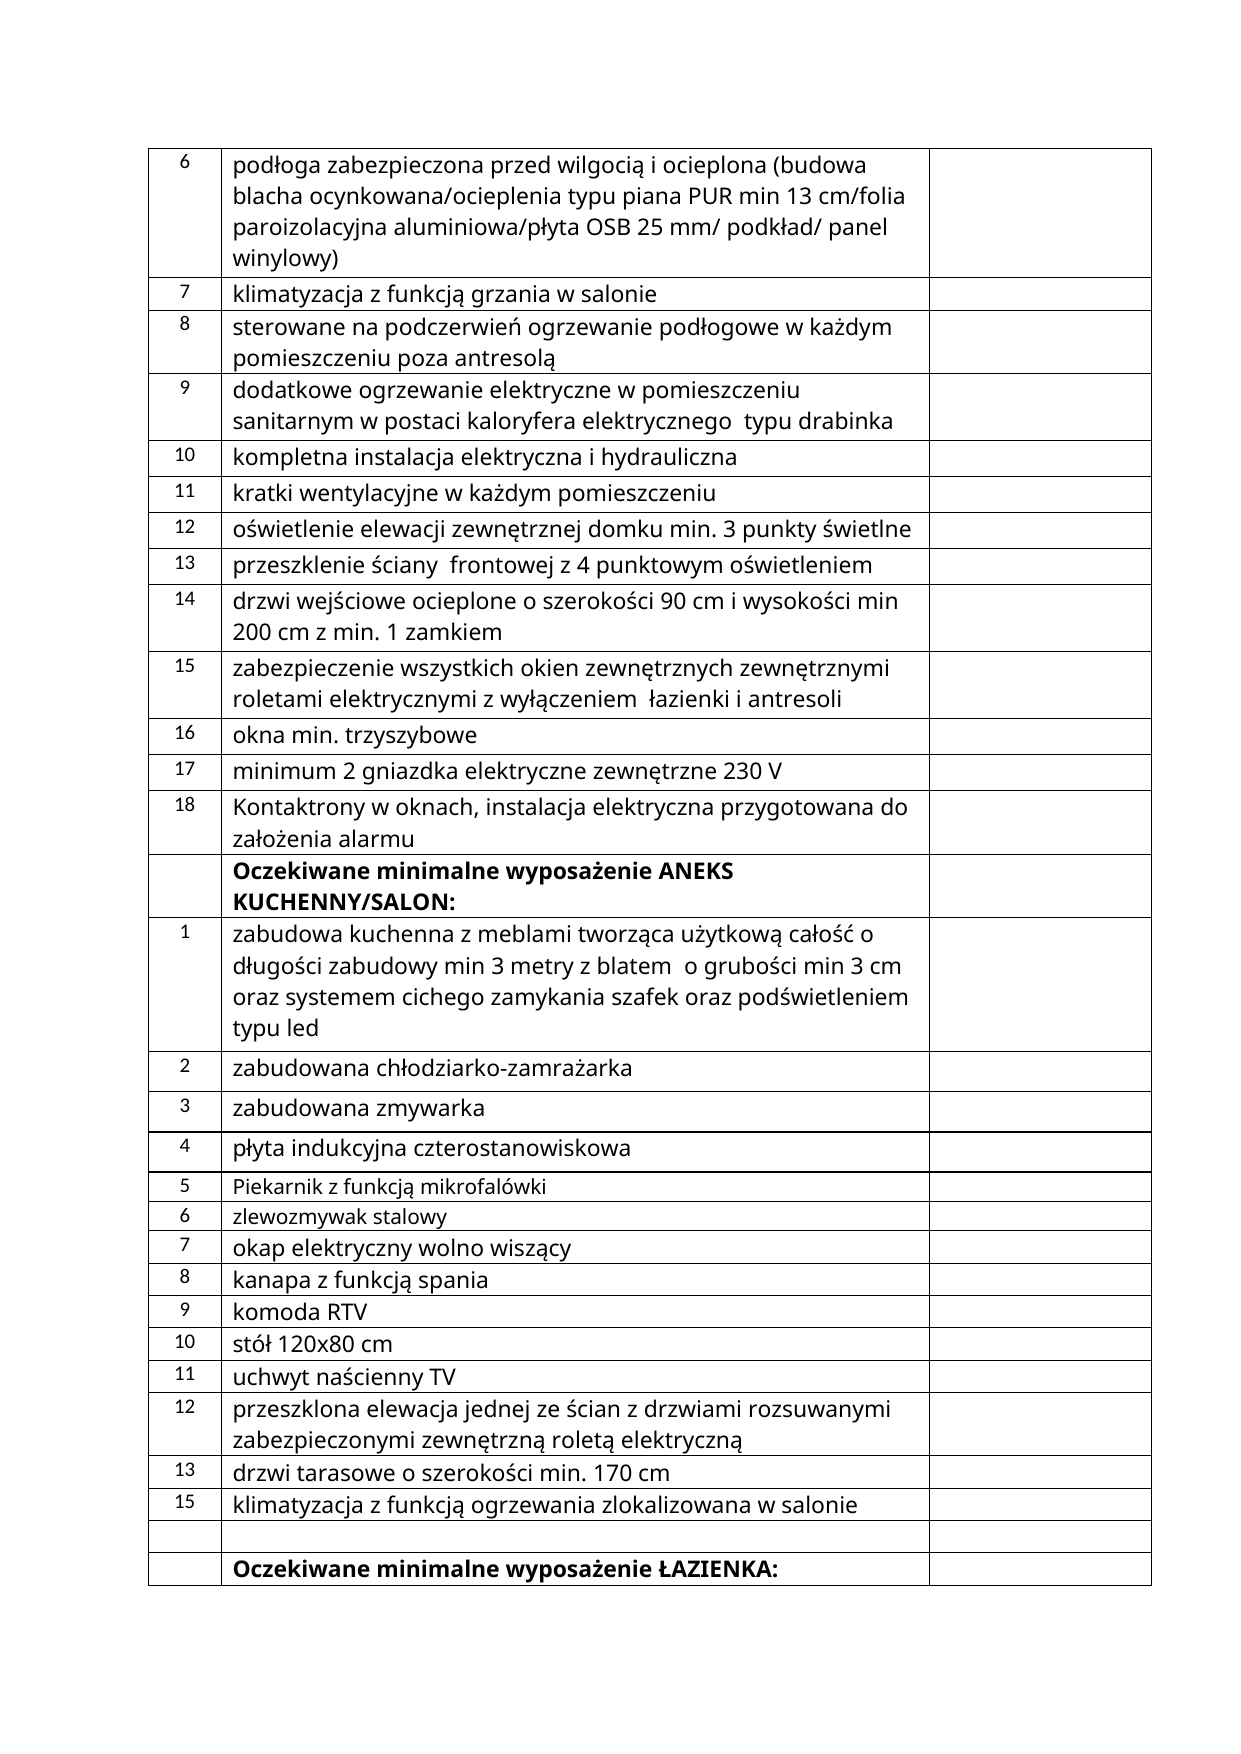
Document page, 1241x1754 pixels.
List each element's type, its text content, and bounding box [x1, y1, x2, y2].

table_cell [930, 1173, 1151, 1201]
table_cell 12 [149, 513, 221, 548]
table_cell zabudowa kuchenna z meblami tworząca użytkową całość o długości zabudowy min 3 metry z blatem o grubości min 3 cm oraz systemem cichego zamykania szafek oraz podświetleniem typu led [222, 918, 929, 1051]
table_cell przeszklenie ściany frontowej z 4 punktowym oświetleniem [222, 549, 929, 584]
table_cell [930, 513, 1151, 548]
table_cell Kontaktrony w oknach, instalacja elektryczna przygotowana do założenia alarmu [222, 791, 929, 854]
table_cell drzwi wejściowe ocieplone o szerokości 90 cm i wysokości min 200 cm z min. 1 zamkiem [222, 585, 929, 651]
table_cell klimatyzacja z funkcją ogrzewania zlokalizowana w salonie [222, 1489, 929, 1520]
table_cell Oczekiwane minimalne wyposażenie ANEKS KUCHENNY/SALON: [222, 855, 929, 917]
table_cell [930, 374, 1151, 440]
table_cell 16 [149, 719, 221, 754]
table_cell [930, 652, 1151, 718]
table_cell 2 [149, 1052, 221, 1091]
table_cell 13 [149, 549, 221, 584]
table_cell [149, 1553, 221, 1584]
table_cell klimatyzacja z funkcją grzania w salonie [222, 278, 929, 309]
table_cell [930, 1052, 1151, 1091]
table_cell [222, 1521, 929, 1552]
table_cell [930, 585, 1151, 651]
table_cell 17 [149, 755, 221, 790]
table_cell [930, 1231, 1151, 1263]
table_cell [930, 1296, 1151, 1327]
table_cell [930, 1202, 1151, 1230]
table_cell Piekarnik z funkcją mikrofalówki [222, 1173, 929, 1201]
table_cell [930, 918, 1151, 1051]
table_cell [930, 1393, 1151, 1455]
table_cell 15 [149, 652, 221, 718]
table_cell okna min. trzyszybowe [222, 719, 929, 754]
table_cell [930, 1456, 1151, 1488]
table_cell zabudowana zmywarka [222, 1092, 929, 1131]
table_cell [930, 1553, 1151, 1584]
table_cell stół 120x80 cm [222, 1328, 929, 1359]
table_cell 18 [149, 791, 221, 854]
table_cell [149, 855, 221, 917]
table_cell zlewozmywak stalowy [222, 1202, 929, 1230]
table_cell przeszklona elewacja jednej ze ścian z drzwiami rozsuwanymi zabezpieczonymi zewnętrzną roletą elektryczną [222, 1393, 929, 1455]
table_cell okap elektryczny wolno wiszący [222, 1231, 929, 1263]
table_cell uchwyt naścienny TV [222, 1361, 929, 1392]
table_cell podłoga zabezpieczona przed wilgocią i ocieplona (budowa blacha ocynkowana/ocieplenia typu piana PUR min 13 cm/folia paroizolacyjna aluminiowa/płyta OSB 25 mm/ podkład/ panel winylowy) [222, 149, 929, 277]
table_cell [930, 1361, 1151, 1392]
table_cell 5 [149, 1173, 221, 1201]
table_cell minimum 2 gniazdka elektryczne zewnętrzne 230 V [222, 755, 929, 790]
table_cell [930, 477, 1151, 512]
table_cell [930, 311, 1151, 373]
table_cell 8 [149, 1264, 221, 1295]
table_cell komoda RTV [222, 1296, 929, 1327]
table_cell [930, 1328, 1151, 1359]
table_cell 4 [149, 1133, 221, 1171]
table_cell [930, 149, 1151, 277]
table_cell [930, 1092, 1151, 1131]
table_cell 1 [149, 918, 221, 1051]
table_cell [149, 1521, 221, 1552]
table_cell 6 [149, 1202, 221, 1230]
table_cell 9 [149, 374, 221, 440]
table_cell kompletna instalacja elektryczna i hydrauliczna [222, 441, 929, 476]
table_cell oświetlenie elewacji zewnętrznej domku min. 3 punkty świetlne [222, 513, 929, 548]
table_cell 11 [149, 1361, 221, 1392]
table_cell płyta indukcyjna czterostanowiskowa [222, 1133, 929, 1171]
table_cell Oczekiwane minimalne wyposażenie ŁAZIENKA: [222, 1553, 929, 1584]
table_cell dodatkowe ogrzewanie elektryczne w pomieszczeniu sanitarnym w postaci kaloryfera elektrycznego typu drabinka [222, 374, 929, 440]
table_cell 7 [149, 1231, 221, 1263]
table_cell [930, 719, 1151, 754]
table_cell 12 [149, 1393, 221, 1455]
table_cell [930, 1264, 1151, 1295]
table_cell sterowane na podczerwień ogrzewanie podłogowe w każdym pomieszczeniu poza antresolą [222, 311, 929, 373]
table_cell [930, 441, 1151, 476]
table_cell 9 [149, 1296, 221, 1327]
table_cell [930, 855, 1151, 917]
table_cell 7 [149, 278, 221, 309]
table_cell 13 [149, 1456, 221, 1488]
table_cell [930, 549, 1151, 584]
table_cell [930, 1521, 1151, 1552]
table_cell zabudowana chłodziarko-zamrażarka [222, 1052, 929, 1091]
table_cell [930, 791, 1151, 854]
table_cell kratki wentylacyjne w każdym pomieszczeniu [222, 477, 929, 512]
table_cell [930, 1133, 1151, 1171]
table_cell 15 [149, 1489, 221, 1520]
table_cell 10 [149, 441, 221, 476]
table_cell zabezpieczenie wszystkich okien zewnętrznych zewnętrznymi roletami elektrycznymi z wyłączeniem łazienki i antresoli [222, 652, 929, 718]
table_cell 10 [149, 1328, 221, 1359]
table_cell kanapa z funkcją spania [222, 1264, 929, 1295]
table_cell [930, 278, 1151, 309]
table_cell 14 [149, 585, 221, 651]
table_cell 6 [149, 149, 221, 277]
table_cell drzwi tarasowe o szerokości min. 170 cm [222, 1456, 929, 1488]
table_cell 8 [149, 311, 221, 373]
table_cell 3 [149, 1092, 221, 1131]
table_cell [930, 1489, 1151, 1520]
table_cell [930, 755, 1151, 790]
table_cell 11 [149, 477, 221, 512]
